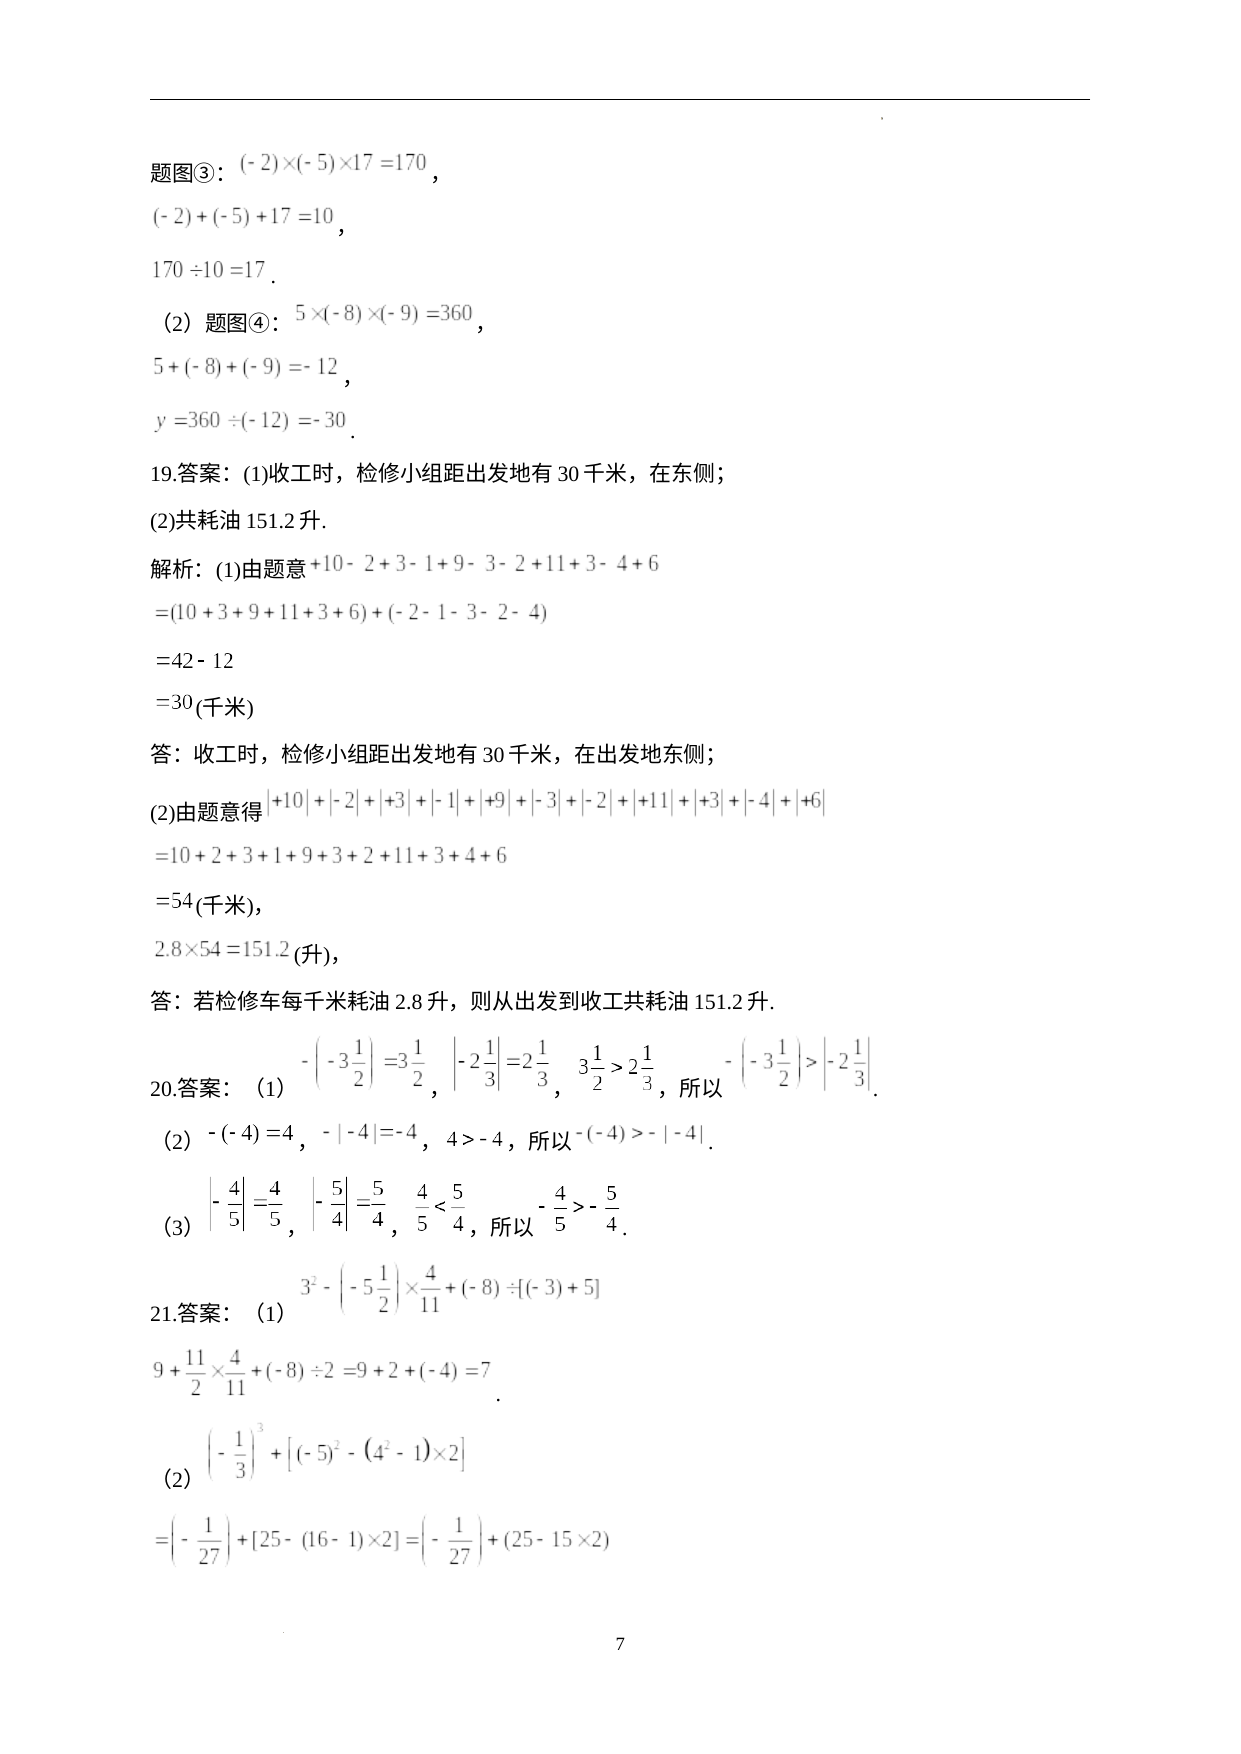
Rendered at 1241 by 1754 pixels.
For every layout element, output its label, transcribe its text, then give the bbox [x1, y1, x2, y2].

text 题图③：， [150, 150, 1090, 187]
text （2），，，所以. [150, 1118, 1090, 1156]
text . [150, 1344, 1090, 1406]
text (千米)， [150, 842, 1090, 920]
text 19.答案：(1)收工时，检修小组距出发地有30千米，在东侧； (2)共耗油151.2升. [150, 456, 1090, 535]
text . [150, 407, 1090, 443]
text (千米) [150, 688, 1090, 721]
text ， [150, 354, 1090, 391]
text ， [150, 203, 1090, 241]
text 20.答案：（1），，，所以. [150, 1032, 1090, 1102]
text （3），，，所以. [150, 1171, 1090, 1242]
text 21.答案：（1） [150, 1257, 1090, 1328]
text 答：收工时，检修小组距出发地有30千米，在出发地东侧； [150, 737, 1090, 769]
text . [150, 257, 1090, 288]
text （2）题图④：， [150, 301, 1090, 338]
text (升)， [150, 936, 1090, 968]
text 答：若检修车每千米耗油2.8升，则从出发到收工共耗油151.2升. [150, 984, 1090, 1016]
text (2)由题意得 [150, 784, 1090, 827]
text 解析：(1)由题意 [150, 551, 1090, 584]
text （2） [150, 1419, 1090, 1494]
